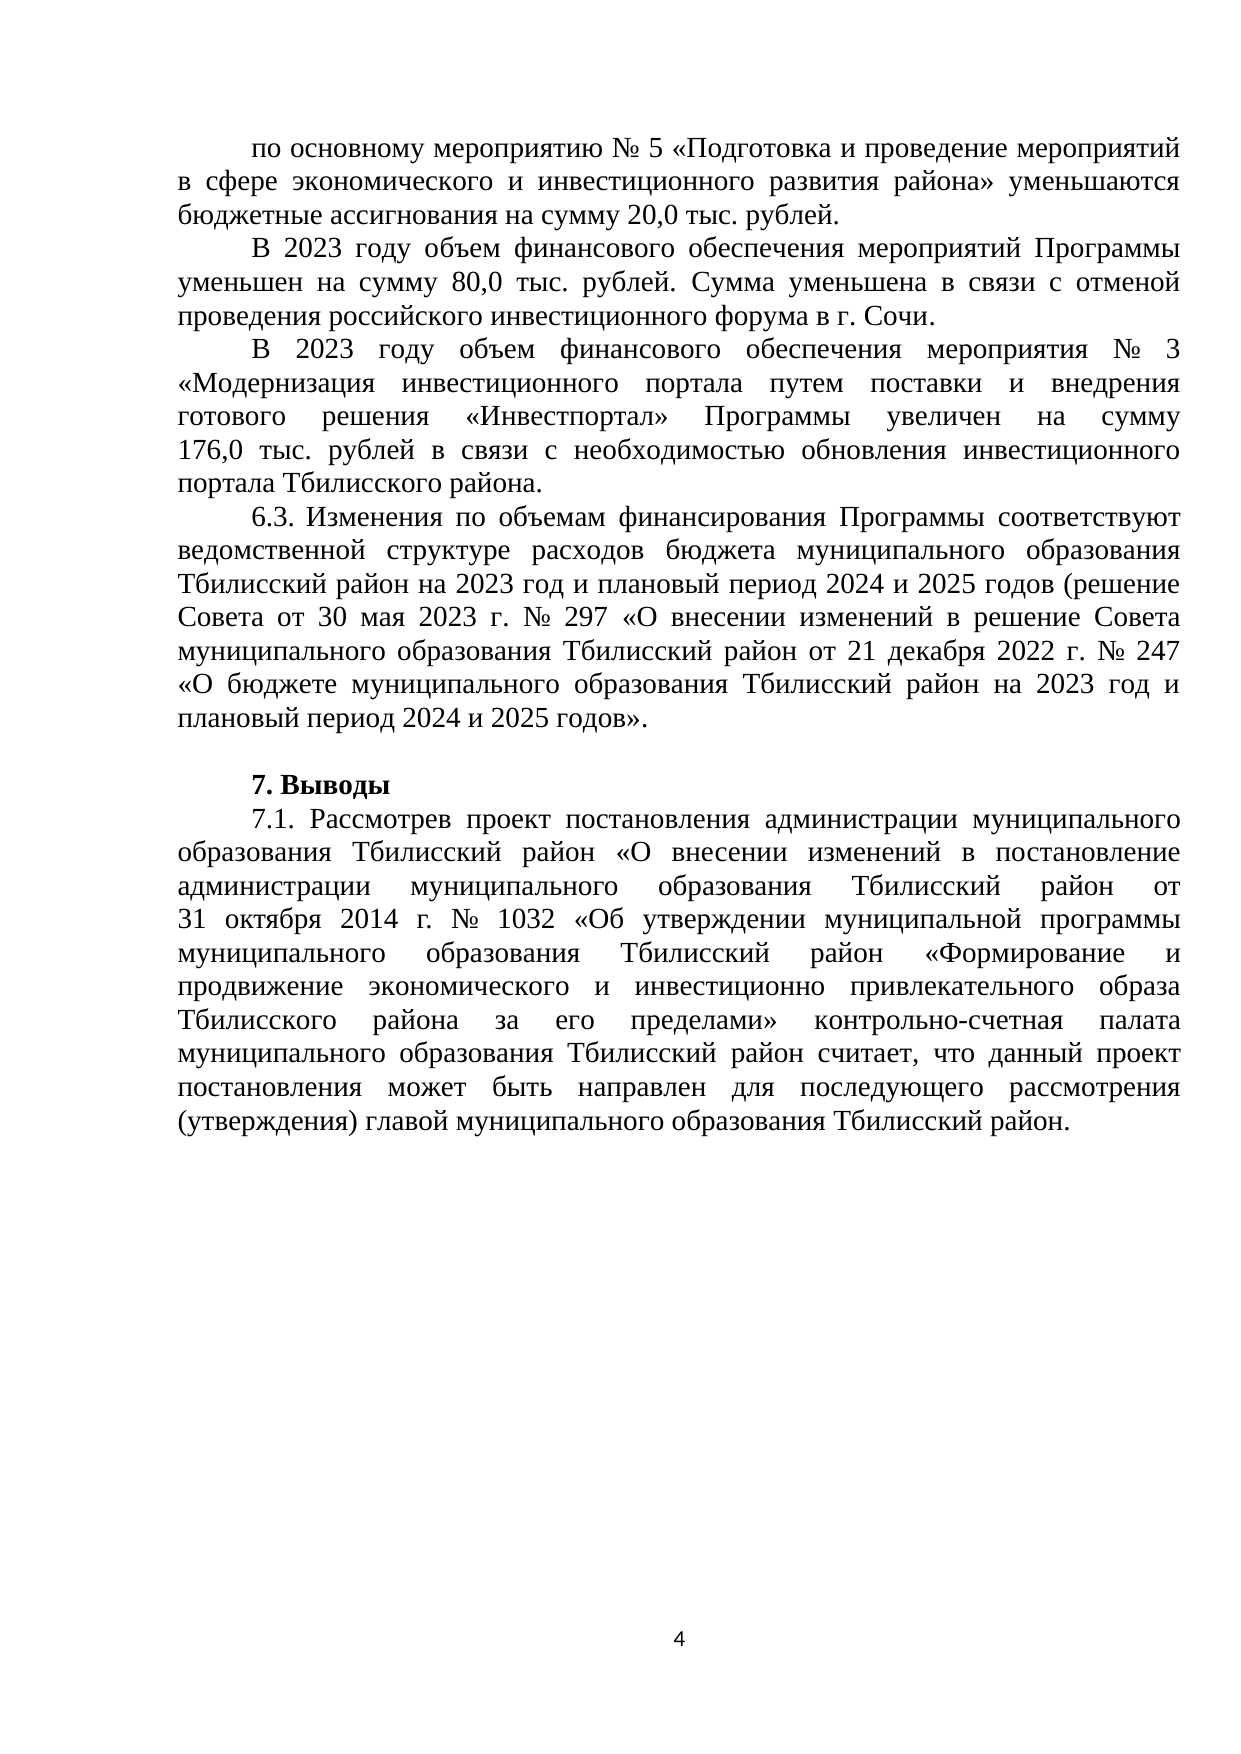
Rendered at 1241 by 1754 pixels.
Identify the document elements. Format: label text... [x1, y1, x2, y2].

text 7. Выводы [177, 767, 1181, 801]
text по основному мероприятию № 5 «Подготовка и проведение мероприятий в сфере экономического и инвестиционного развития района» уменьшаются бюджетные ассигнования на сумму 20,0 тыс. рублей. [177, 130, 1181, 231]
text В 2023 году объем финансового обеспечения мероприятия № 3 «Модернизация инвестиционного портала путем поставки и внедрения готового решения «Инвестпортал» Программы увеличен на сумму 176,0 тыс. рублей в связи с необходимостью обновления инвестиционного портала Тбилисского района. [177, 331, 1181, 499]
text 7.1. Рассмотрев проект постановления администрации муниципального образования Тбилисский район «О внесении изменений в постановление администрации муниципального образования Тбилисский район от 31 октября 2014 г. № 1032 «Об утверждении муниципальной программы муниципального образования Тбилисский район «Формирование и продвижение экономического и инвестиционно привлекательного образа Тбилисского района за его пределами» контрольно-счетная палата муниципального образования Тбилисский район считает, что данный проект постановления может быть направлен для последующего рассмотрения (утверждения) главой муниципального образования Тбилисский район. [177, 801, 1181, 1136]
text 6.3. Изменения по объемам финансирования Программы соответствуют ведомственной структуре расходов бюджета муниципального образования Тбилисский район на 2023 год и плановый период 2024 и 2025 годов (решение Совета от 30 мая 2023 г. № 297 «О внесении изменений в решение Совета муниципального образования Тбилисский район от 21 декабря 2022 г. № 247 «О бюджете муниципального образования Тбилисский район на 2023 год и плановый период 2024 и 2025 годов». [177, 499, 1181, 734]
text В 2023 году объем финансового обеспечения мероприятий Программы уменьшен на сумму 80,0 тыс. рублей. Сумма уменьшена в связи с отменой проведения российского инвестиционного форума в г. Сочи. [177, 231, 1181, 331]
